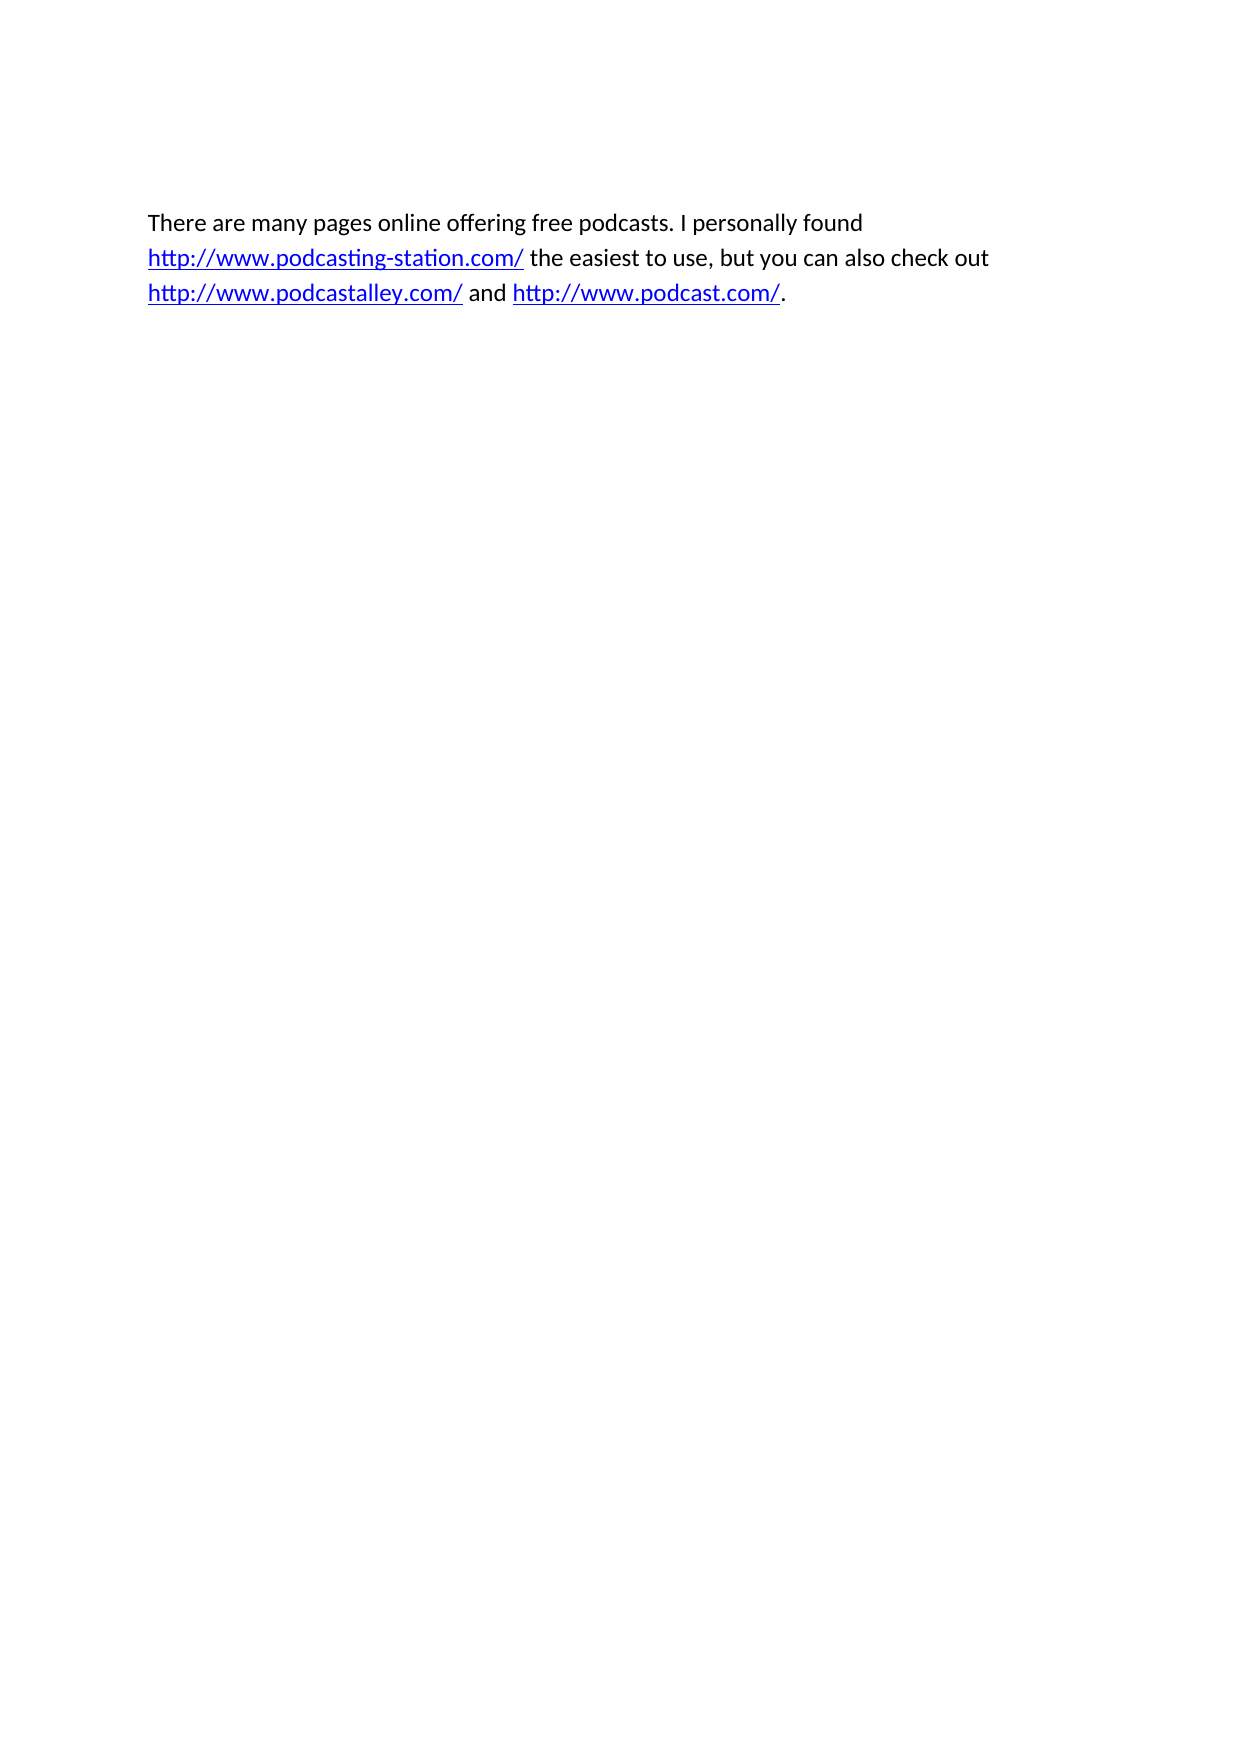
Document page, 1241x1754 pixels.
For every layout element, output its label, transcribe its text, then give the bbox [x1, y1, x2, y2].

text There are many pages online offering free podcasts. I personally found http://www.podcasting-station.com/ the easiest to use, but you can also check out http://www.podcastalley.com/ and http://www.podcast.com/. [148, 208, 1093, 308]
